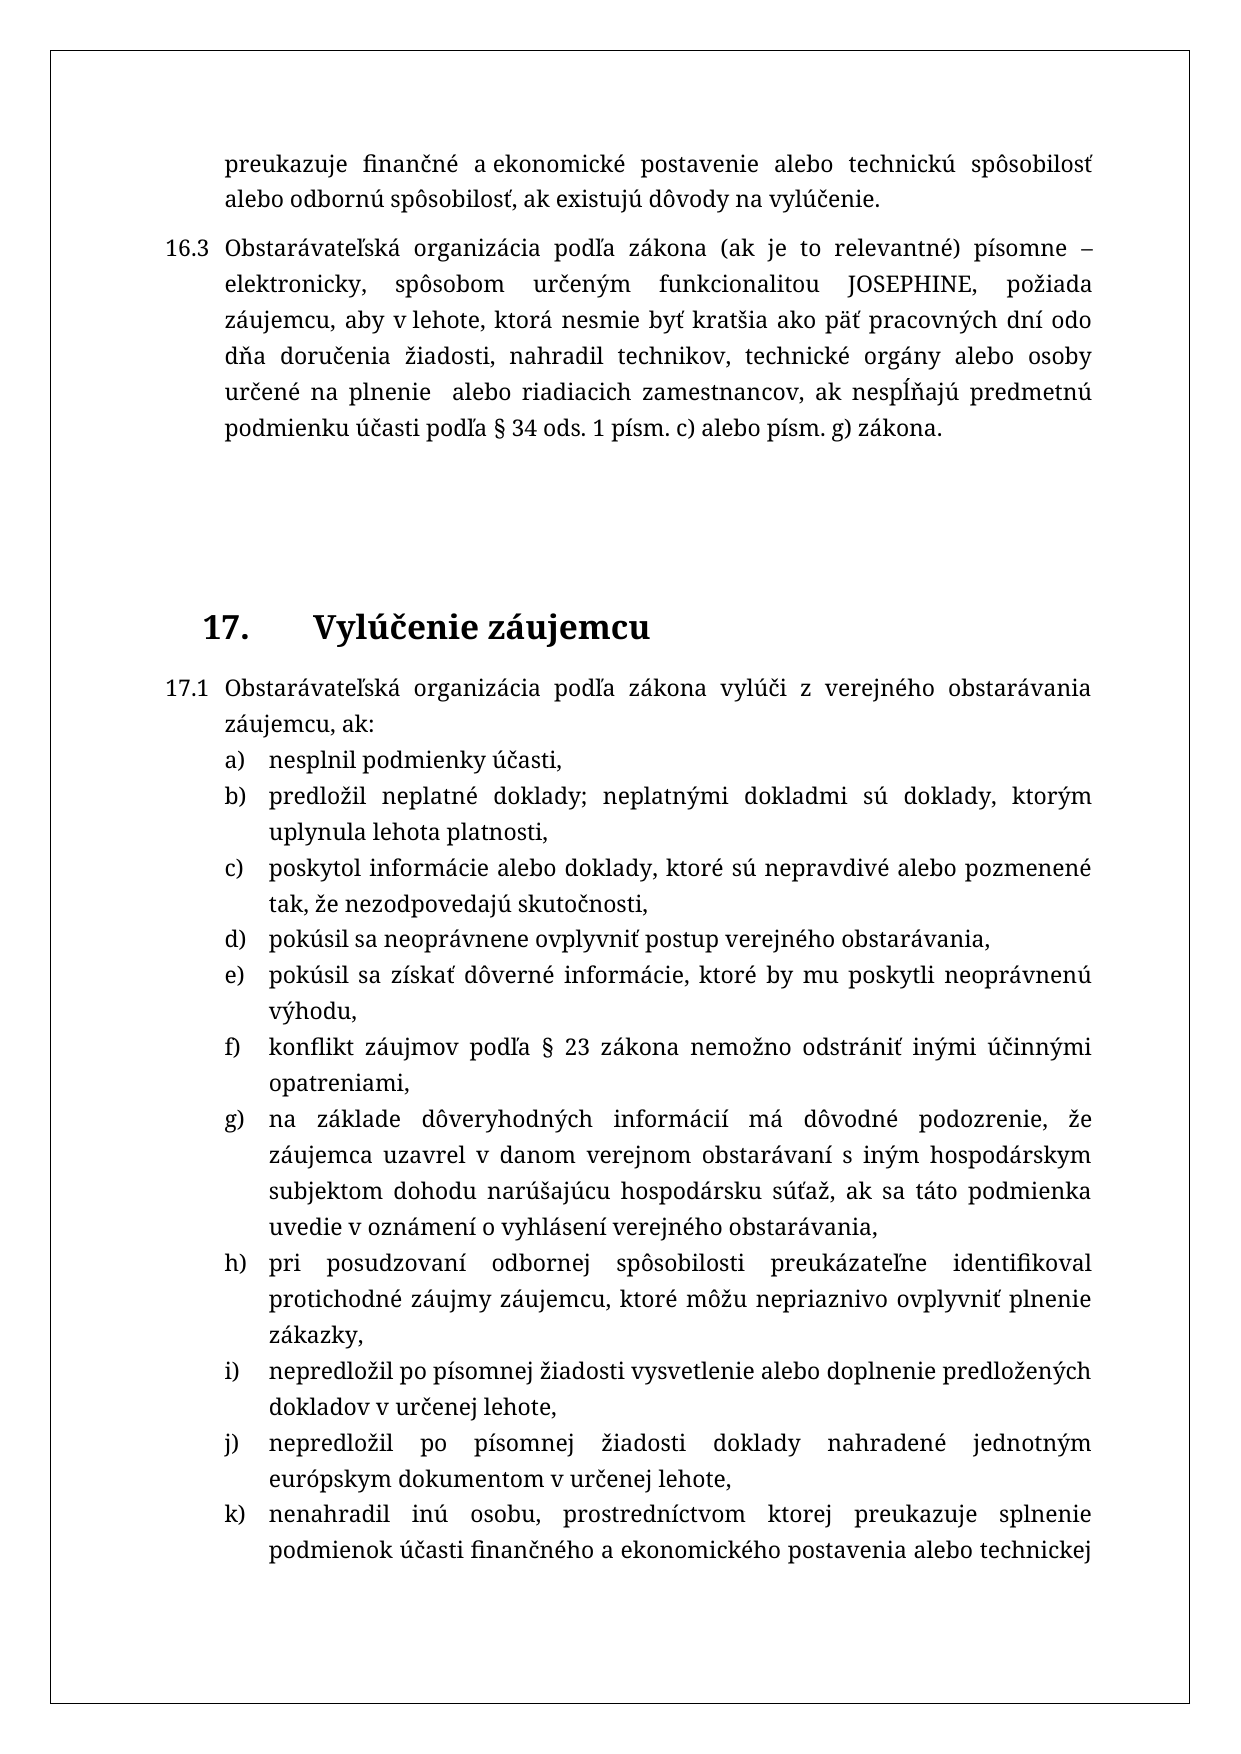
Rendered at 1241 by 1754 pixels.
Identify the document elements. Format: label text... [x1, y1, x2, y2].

text f) konflikt záujmov podľa § 23 zákona nemožno odstrániť inými účinnými opatreniami, [224, 1031, 1093, 1098]
text e) pokúsil sa získať dôverné informácie, ktoré by mu poskytli neoprávnenú výhodu, [224, 959, 1093, 1027]
subtitle Vylúčenie záujemcu [203, 604, 1093, 649]
text 17.1 Obstarávateľská organizácia podľa zákona vylúči z verejného obstarávania záujemcu, ak: [165, 672, 1093, 739]
text i) nepredložil po písomnej žiadosti vysvetlenie alebo doplnenie predložených dokladov v určenej lehote, [224, 1355, 1093, 1422]
text b) predložil neplatné doklady; neplatnými dokladmi sú doklady, ktorým uplynula lehota platnosti, [224, 780, 1093, 847]
text c) poskytol informácie alebo doklady, ktoré sú nepravdivé alebo pozmenené tak, že nezodpovedajú skutočnosti, [224, 852, 1093, 919]
text a) nesplnil podmienky účasti, [224, 744, 1093, 775]
text d) pokúsil sa neoprávnene ovplyvniť postup verejného obstarávania, [224, 923, 1093, 955]
text j) nepredložil po písomnej žiadosti doklady nahradené jednotným európskym dokumentom v určenej lehote, [224, 1427, 1093, 1494]
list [165, 147, 1093, 215]
text h) pri posudzovaní odbornej spôsobilosti preukázateľne identifikoval protichodné záujmy záujemcu, ktoré môžu nepriaznivo ovplyvniť plnenie zákazky, [224, 1247, 1093, 1350]
text g) na základe dôveryhodných informácií má dôvodné podozrenie, že záujemca uzavrel v danom verejnom obstarávaní s iným hospodárskym subjektom dohodu narúšajúcu hospodársku súťaž, ak sa táto podmienka uvedie v oznámení o vyhlásení verejného obstarávania, [224, 1103, 1093, 1242]
list Obstarávateľská organizácia podľa zákona (ak je to relevantné) písomne – elektronicky, spôsobom určeným funkcionalitou JOSEPHINE, požiada záujemcu, aby v lehote, ktorá nesmie byť kratšia ako päť pracovných dní odo dňa doručenia žiadosti, nahradil technikov, technické orgány alebo osoby určené na plnenie alebo riadiacich zamestnancov, ak nespĺňajú predmetnú podmienku účasti podľa § 34 ods. 1 písm. c) alebo písm. g) zákona. [165, 232, 1093, 443]
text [224, 1498, 1093, 1566]
